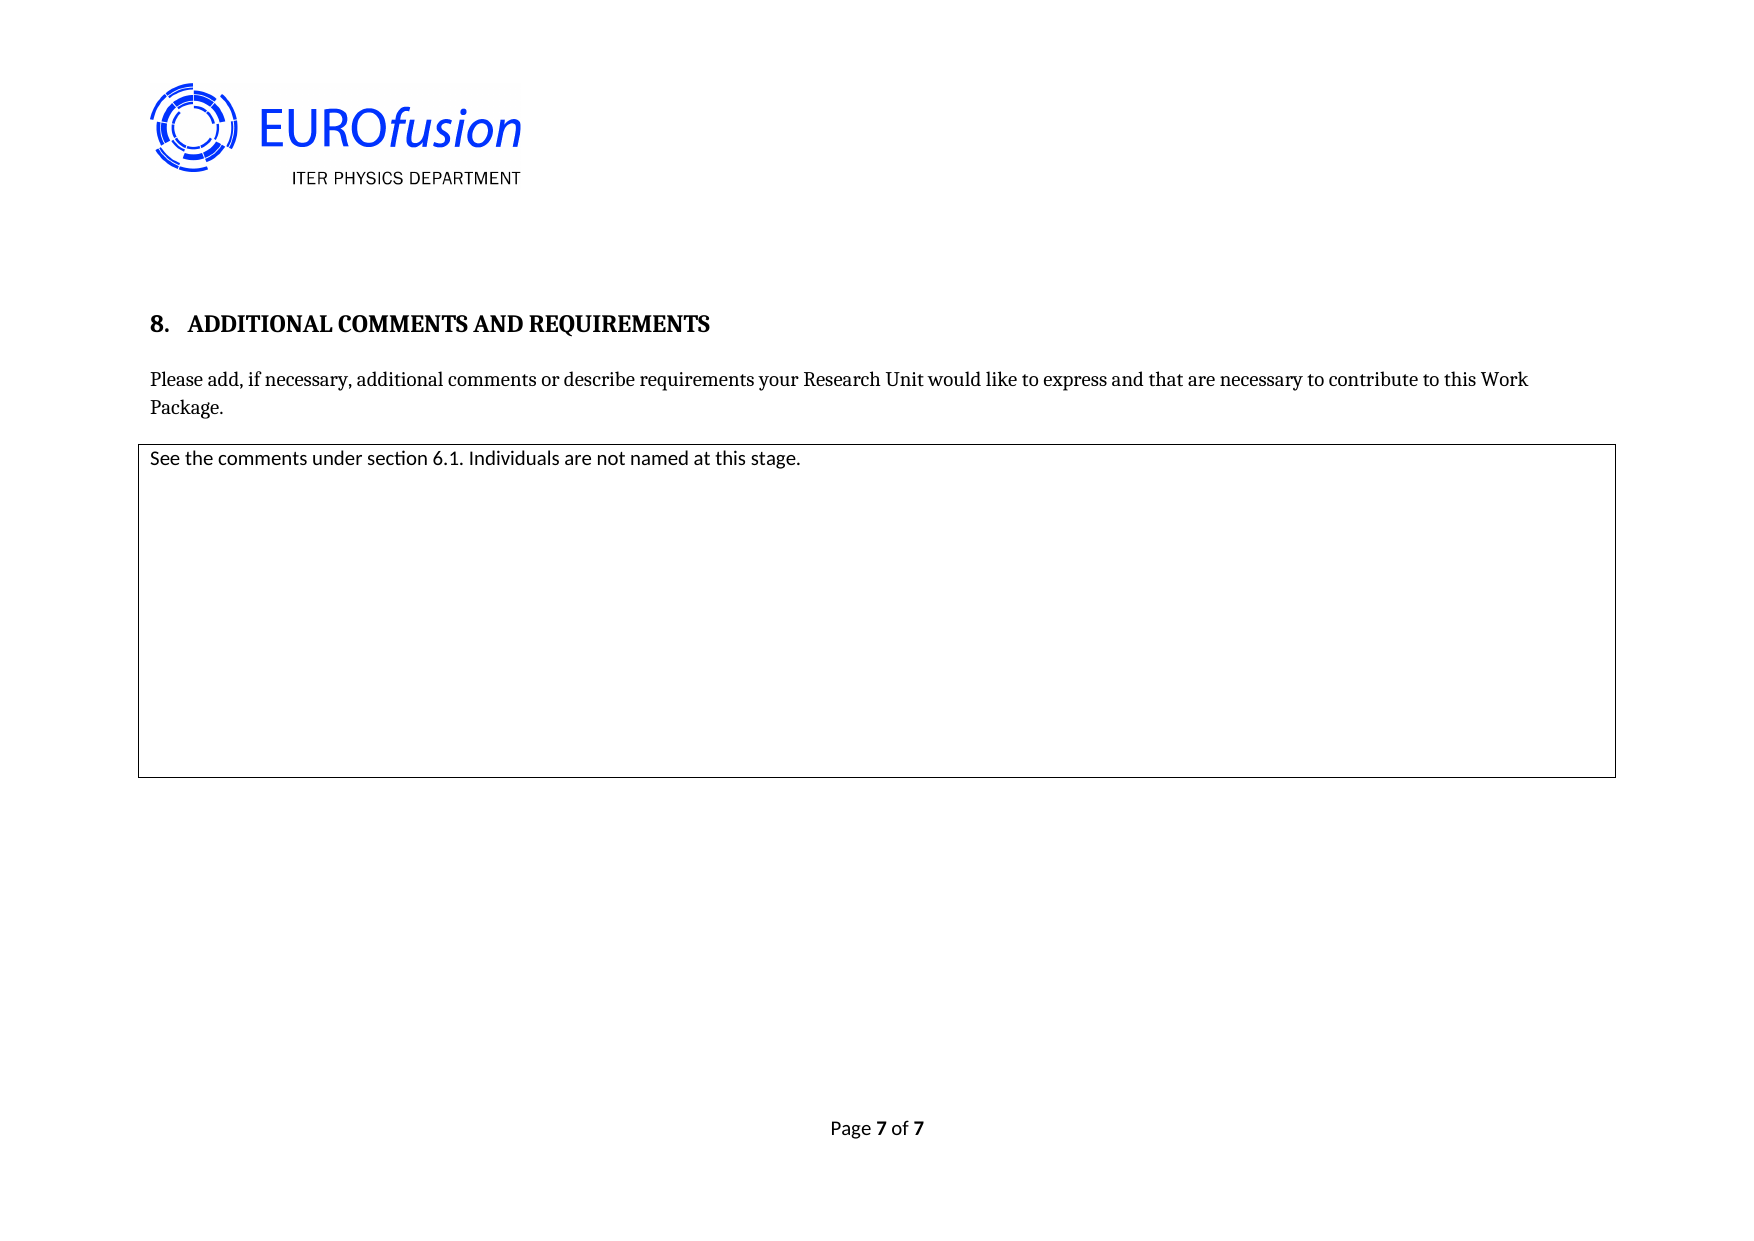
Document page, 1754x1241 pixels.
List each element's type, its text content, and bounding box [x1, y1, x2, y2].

table_header See the comments under section 6.1. Individuals are not named at this stage. [139, 445, 1615, 777]
text Please add, if necessary, additional comments or describe requirements your Research Unit would like to express and that are necessary to contribute to this Work Package. [150, 368, 1604, 419]
picture [150, 83, 521, 190]
subtitle ADDITIONAL COMMENTS AND REQUIREMENTS [150, 310, 1604, 339]
